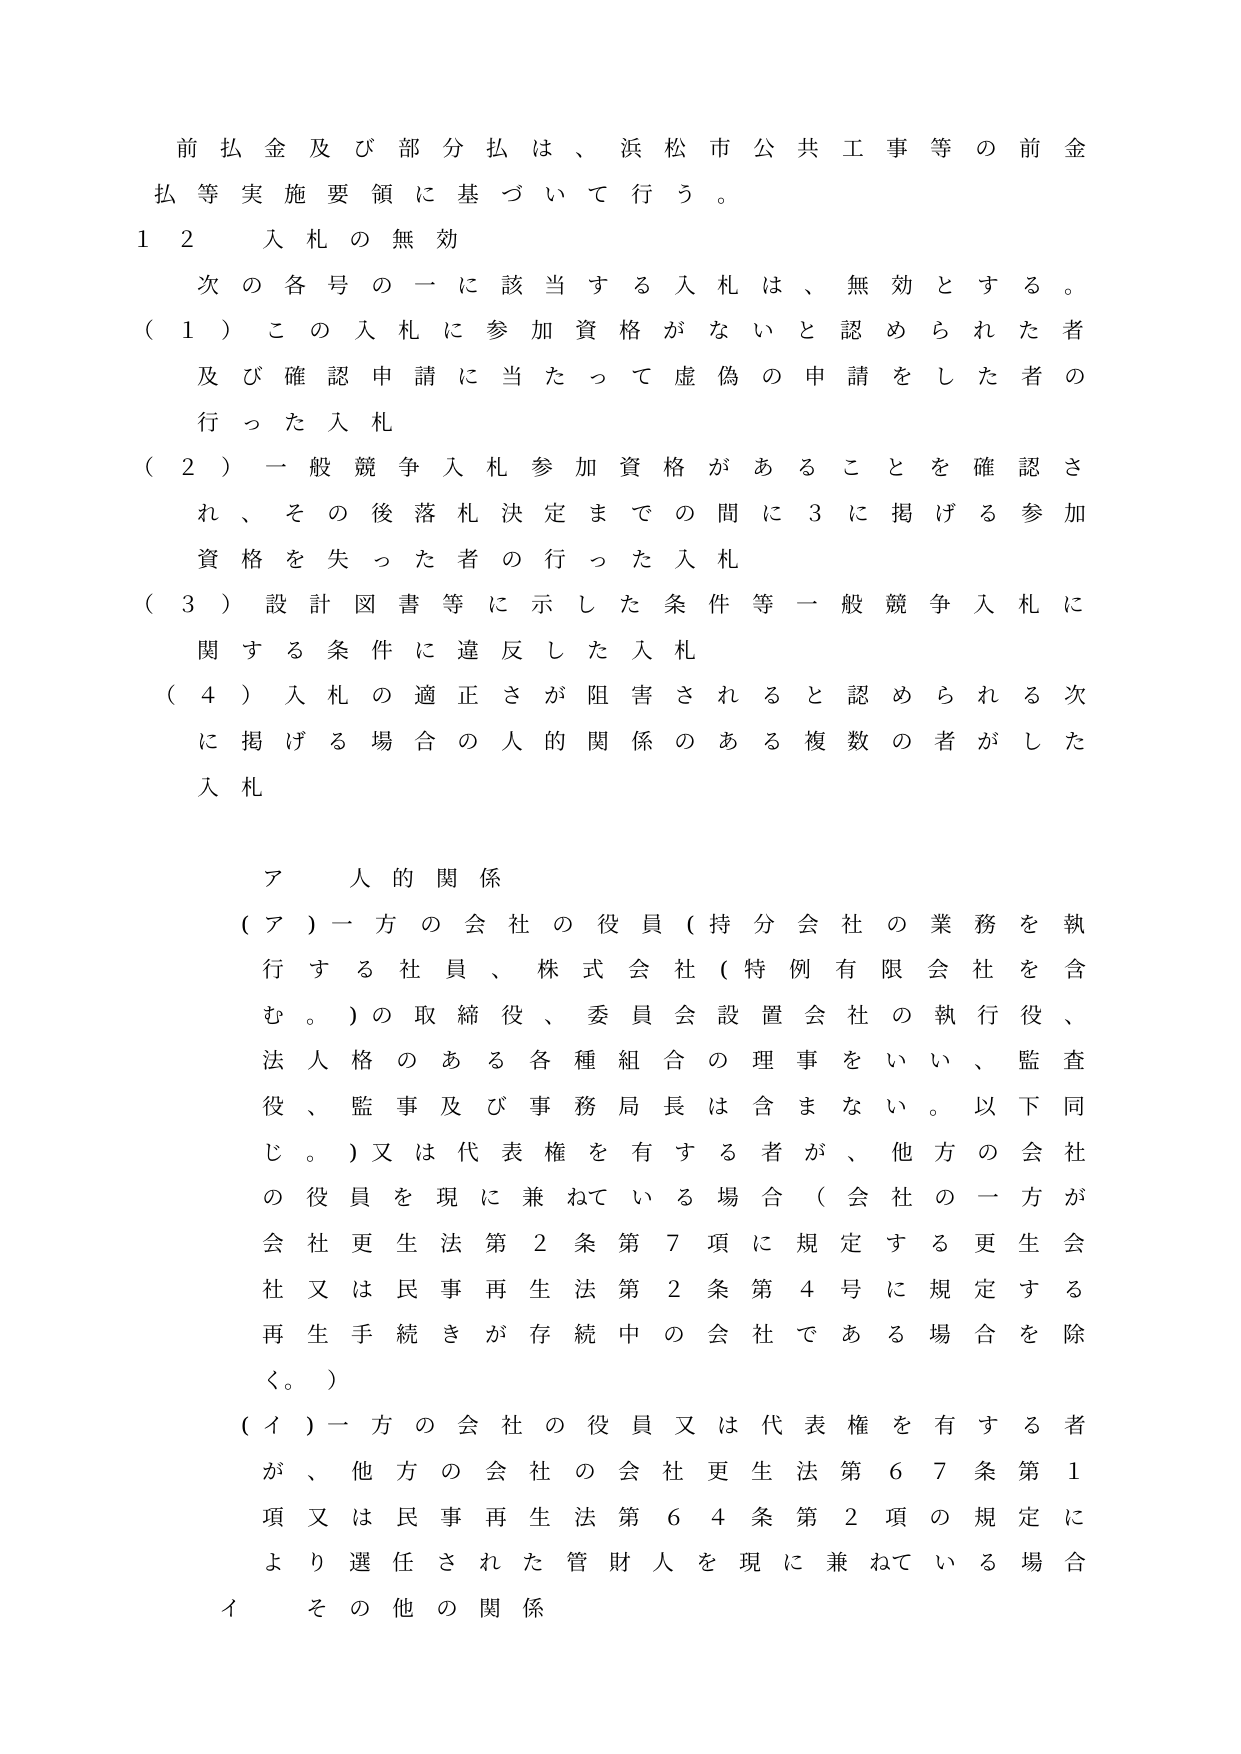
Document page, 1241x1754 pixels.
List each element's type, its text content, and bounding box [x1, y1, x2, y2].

text １２ 入札の無効 [133, 215, 1108, 261]
text (ア) 一方の会社の役員(持分会社の業務を執行する社員、株式会社(特例有限会社を含む。)の取締役、委員会設置会社の執行役、法人格のある各種組合の理事をいい、監査役、監事及び事務局長は含まない。以下同じ。)又は代表権を有する者が、他方の会社の役員を現に兼ねている場合（会社の一方が会社更生法第２条第７項に規定する更生会社又は民事再生法第２条第４号に規定する再生手続きが存続中の会社である場合を除く。） [221, 900, 1108, 1402]
text (イ) 一方の会社の役員又は代表権を有する者が、他方の会社の会社更生法第６７条第１項又は民事再生法第６４条第２項の規定により選任された管財人を現に兼ねている場合 [221, 1402, 1108, 1584]
text イ その他の関係 [177, 1584, 1108, 1630]
text （３）設計図書等に示した条件等一般競争入札に関する条件に違反した入札 [133, 580, 1108, 672]
list （４）入札の適正さが阻害されると認められる次に掲げる場合の人的関係のある複数の者がした入札 [133, 672, 1108, 808]
text 次の各号の一に該当する入札は、無効とする。 [178, 261, 1108, 307]
text （２）一般競争入札参加資格があることを確認され、その後落札決定までの間に３に掲げる参加資格を失った者の行った入札 [133, 443, 1108, 580]
text （１）この入札に参加資格がないと認められた者及び確認申請に当たって虚偽の申請をした者の行った入札 [133, 307, 1108, 443]
text 前払金及び部分払は、浜松市公共工事等の前金払等実施要領に基づいて行う。 [154, 124, 1108, 215]
list ア 人的関係 [156, 854, 1108, 900]
